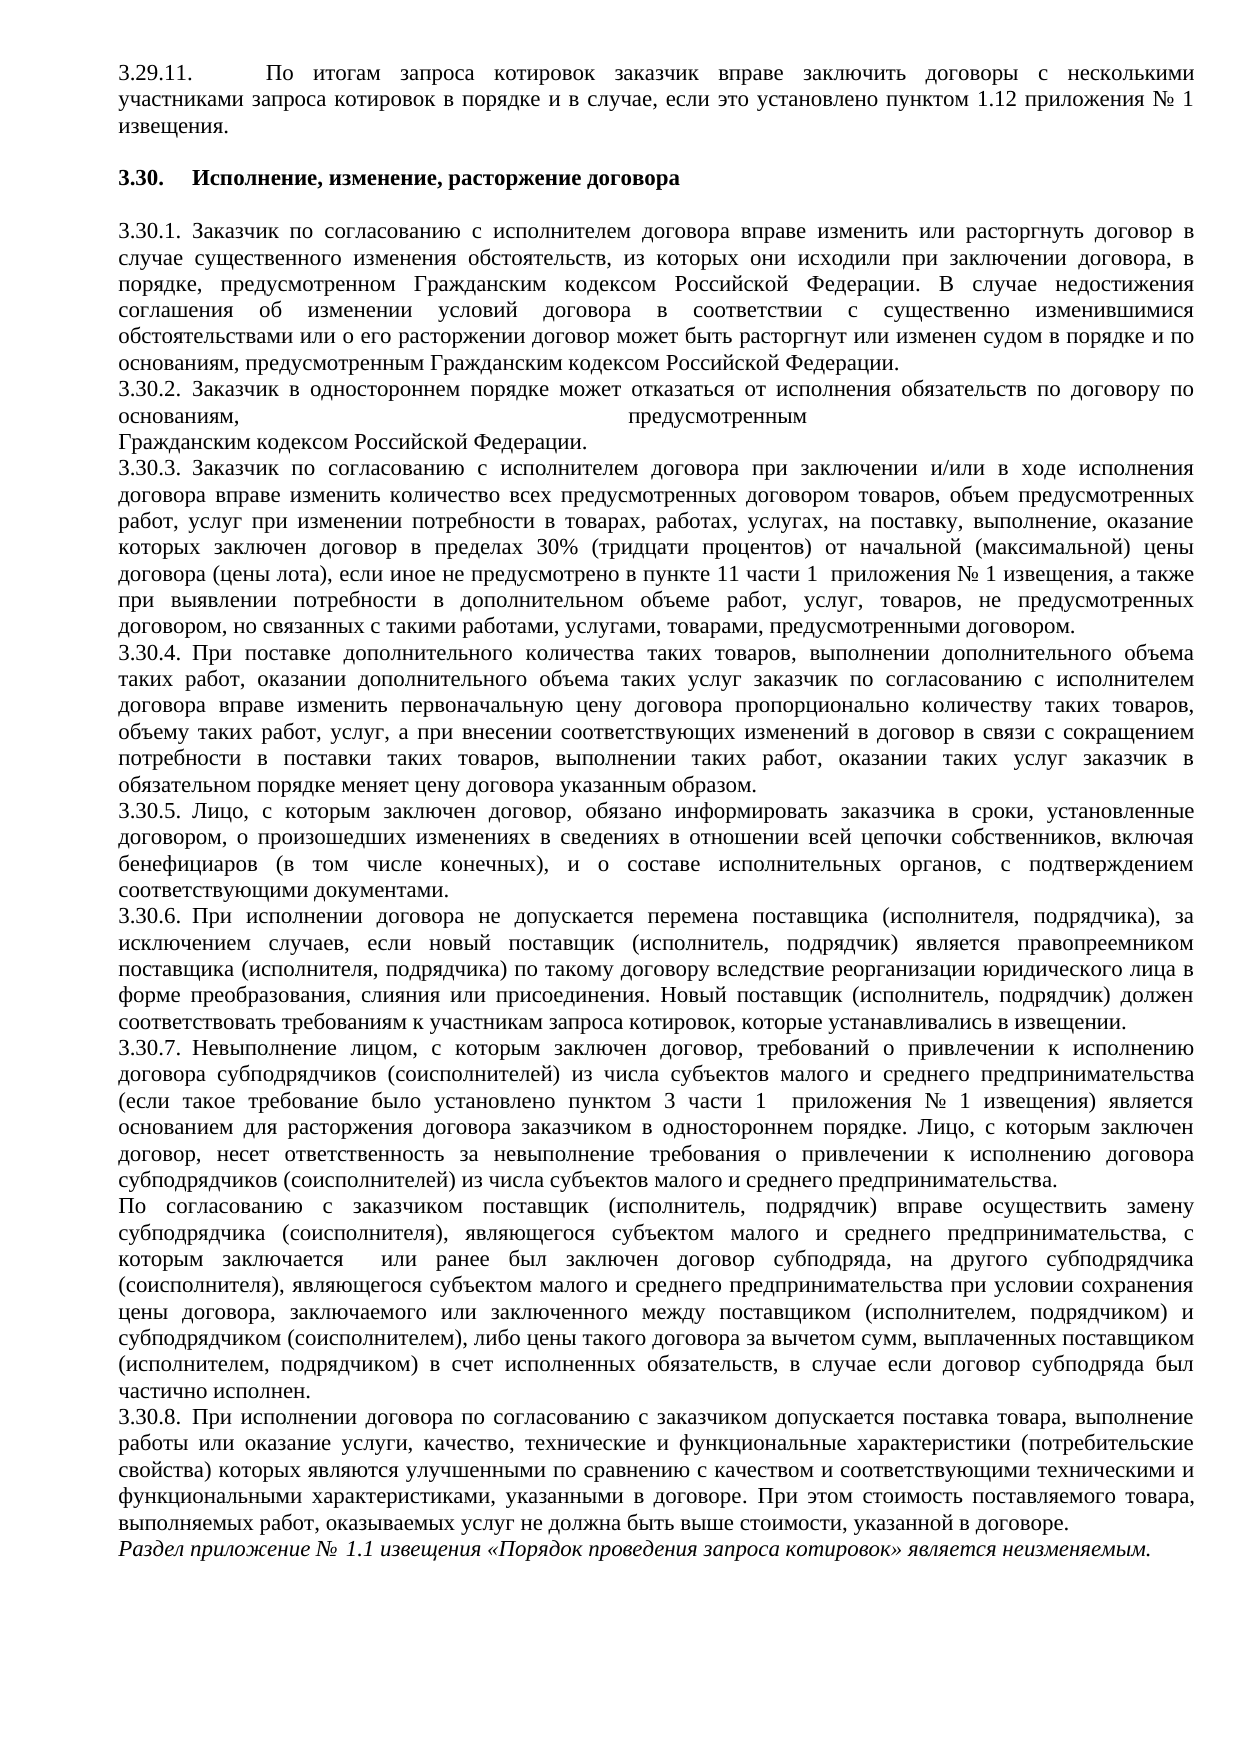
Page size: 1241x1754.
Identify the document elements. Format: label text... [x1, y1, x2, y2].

list При исполнении договора по согласованию с заказчиком допускается поставка товара, выполнение работы или оказание услуги, качество, технические и функциональные характеристики (потребительские свойства) которых являются улучшенными по сравнению с качеством и соответствующими техническими и функциональными характеристиками, указанными в договоре. При этом стоимость поставляемого товара, выполняемых работ, оказываемых услуг не должна быть выше стоимости, указанной в договоре. [118, 1403, 1196, 1535]
list По итогам запроса котировок заказчик вправе заключить договоры с несколькими участниками запроса котировок в порядке и в случае, если это установлено пунктом 1.12 приложения № 1 извещения. [118, 59, 1196, 138]
list Исполнение, изменение, расторжение договора [118, 164, 1196, 191]
text Раздел приложение № 1.1 извещения «Порядок проведения запроса котировок» является неизменяемым. [118, 1535, 1196, 1561]
list При исполнении договора не допускается перемена поставщика (исполнителя, подрядчика), за исключением случаев, если новый поставщик (исполнитель, подрядчик) является правопреемником поставщика (исполнителя, подрядчика) по такому договору вследствие реорганизации юридического лица в форме преобразования, слияния или присоединения. Новый поставщик (исполнитель, подрядчик) должен соответствовать требованиям к участникам запроса котировок, которые устанавливались в извещении. [118, 902, 1196, 1034]
list Заказчик в одностороннем порядке может отказаться от исполнения обязательств по договору по основаниям, предусмотренным Гражданским кодексом Российской Федерации. [118, 375, 1196, 454]
text По согласованию с заказчиком поставщик (исполнитель, подрядчик) вправе осуществить замену субподрядчика (соисполнителя), являющегося субъектом малого и среднего предпринимательства, с которым заключается или ранее был заключен договор субподряда, на другого субподрядчика (соисполнителя), являющегося субъектом малого и среднего предпринимательства при условии сохранения цены договора, заключаемого или заключенного между поставщиком (исполнителем, подрядчиком) и субподрядчиком (соисполнителем), либо цены такого договора за вычетом сумм, выплаченных поставщиком (исполнителем, подрядчиком) в счет исполненных обязательств, в случае если договор субподряда был частично исполнен. [118, 1192, 1196, 1403]
list Лицо, с которым заключен договор, обязано информировать заказчика в сроки, установленные договором, о произошедших изменениях в сведениях в отношении всей цепочки собственников, включая бенефициаров (в том числе конечных), и о составе исполнительных органов, с подтверждением соответствующими документами. [118, 797, 1196, 902]
list Заказчик по согласованию с исполнителем договора вправе изменить или расторгнуть договор в случае существенного изменения обстоятельств, из которых они исходили при заключении договора, в порядке, предусмотренном Гражданским кодексом Российской Федерации. В случае недостижения соглашения об изменении условий договора в соответствии с существенно изменившимися обстоятельствами или о его расторжении договор может быть расторгнут или изменен судом в порядке и по основаниям, предусмотренным Гражданским кодексом Российской Федерации. [118, 217, 1196, 375]
list При поставке дополнительного количества таких товаров, выполнении дополнительного объема таких работ, оказании дополнительного объема таких услуг заказчик по согласованию с исполнителем договора вправе изменить первоначальную цену договора пропорционально количеству таких товаров, объему таких работ, услуг, а при внесении соответствующих изменений в договор в связи с сокращением потребности в поставки таких товаров, выполнении таких работ, оказании таких услуг заказчик в обязательном порядке меняет цену договора указанным образом. [118, 639, 1196, 797]
list Заказчик по согласованию с исполнителем договора при заключении и/или в ходе исполнения договора вправе изменить количество всех предусмотренных договором товаров, объем предусмотренных работ, услуг при изменении потребности в товарах, работах, услугах, на поставку, выполнение, оказание которых заключен договор в пределах 30% (тридцати процентов) от начальной (максимальной) цены договора (цены лота), если иное не предусмотрено в пункте 11 части 1 приложения № 1 извещения, а также при выявлении потребности в дополнительном объеме работ, услуг, товаров, не предусмотренных договором, но связанных с такими работами, услугами, товарами, предусмотренными договором. [118, 454, 1196, 639]
list Невыполнение лицом, с которым заключен договор, требований о привлечении к исполнению договора субподрядчиков (соисполнителей) из числа субъектов малого и среднего предпринимательства (если такое требование было установлено пунктом 3 части 1 приложения № 1 извещения) является основанием для расторжения договора заказчиком в одностороннем порядке. Лицо, с которым заключен договор, несет ответственность за невыполнение требования о привлечении к исполнению договора субподрядчиков (соисполнителей) из числа субъектов малого и среднего предпринимательства. [118, 1034, 1196, 1192]
